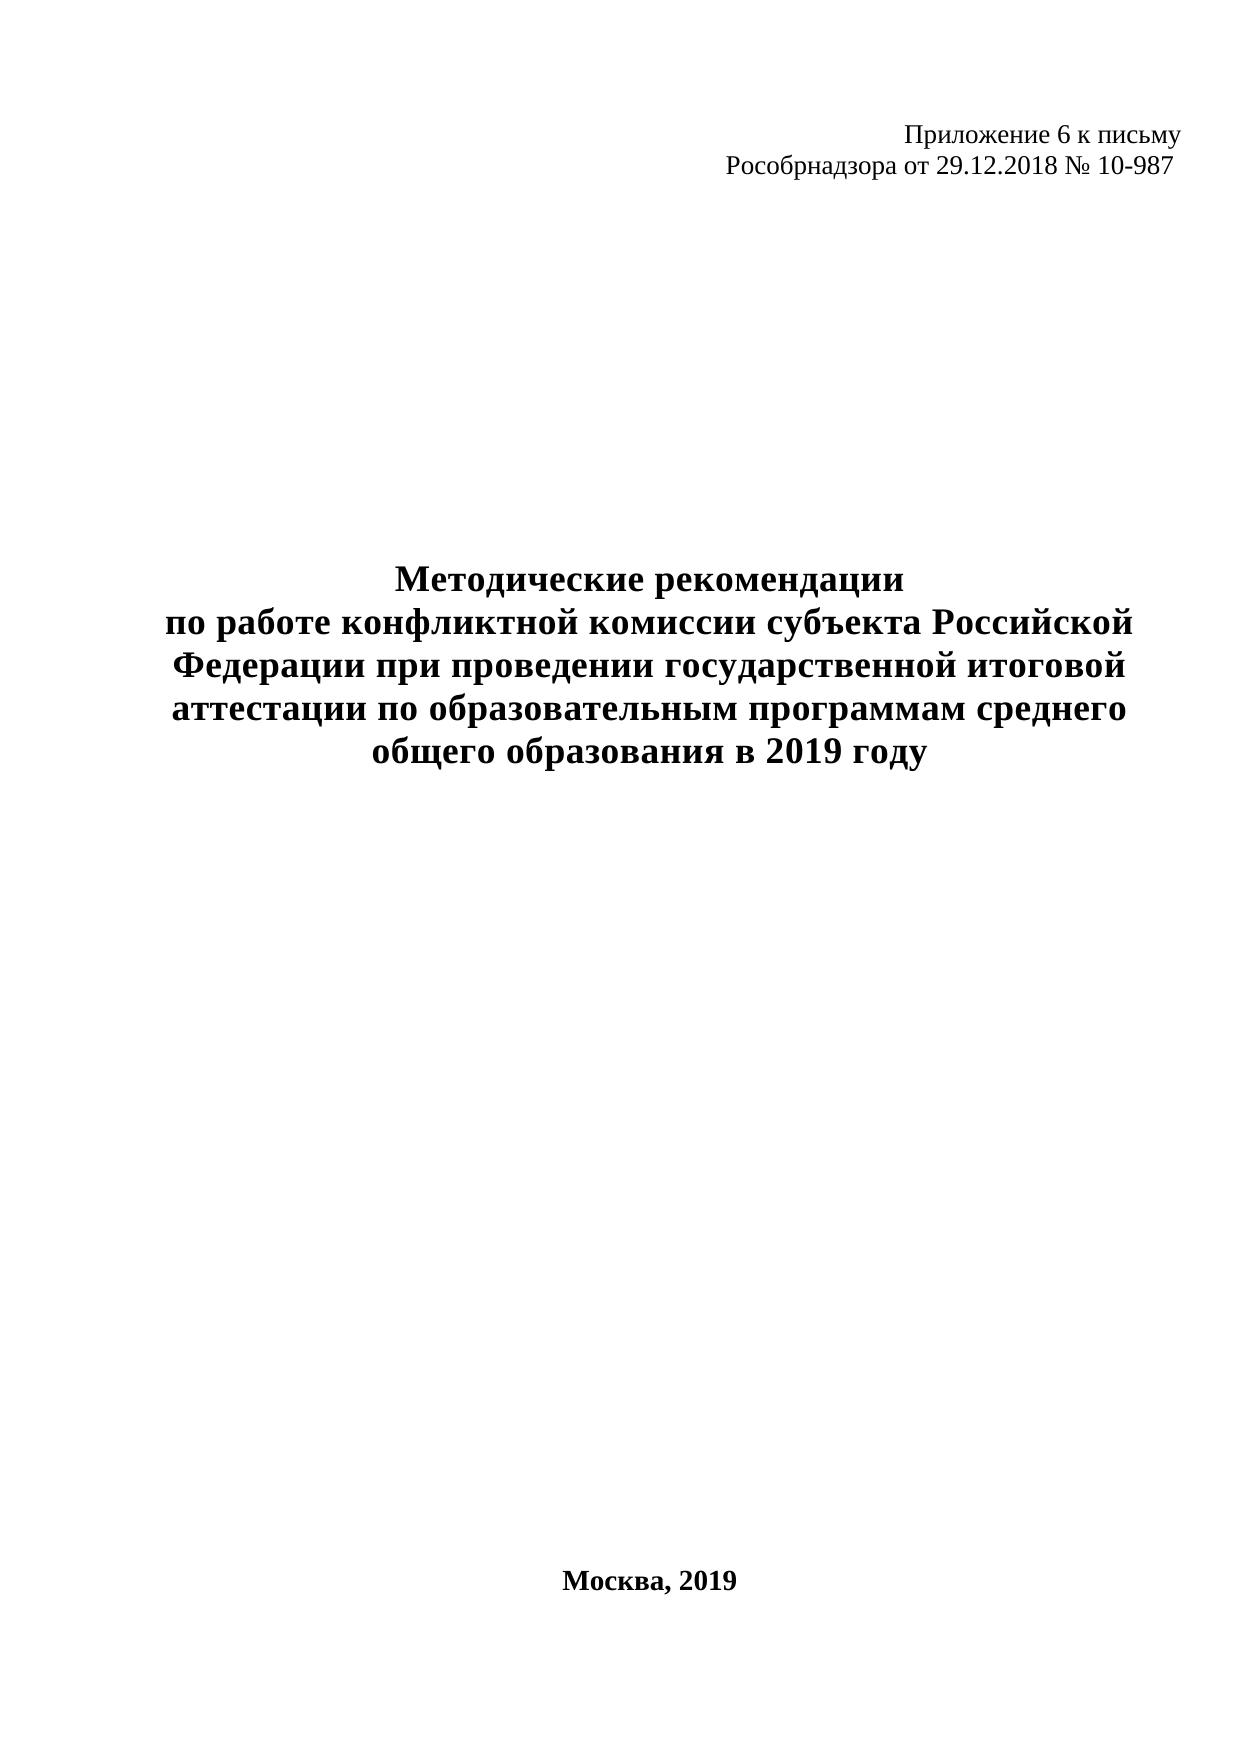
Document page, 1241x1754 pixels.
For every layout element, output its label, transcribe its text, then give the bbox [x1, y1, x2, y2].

text Приложение 6 к письму [118, 118, 1181, 149]
text по работе конфликтной комиссии субъекта Российской Федерации при проведении государственной итоговой аттестации по образовательным программам среднего общего образования в 2019 году [118, 599, 1181, 772]
text Москва, 2019 [118, 1563, 1181, 1597]
text Рособрнадзора от 29.12.2018 № 10-987 [118, 149, 1181, 180]
text Методические рекомендации [118, 556, 1181, 599]
